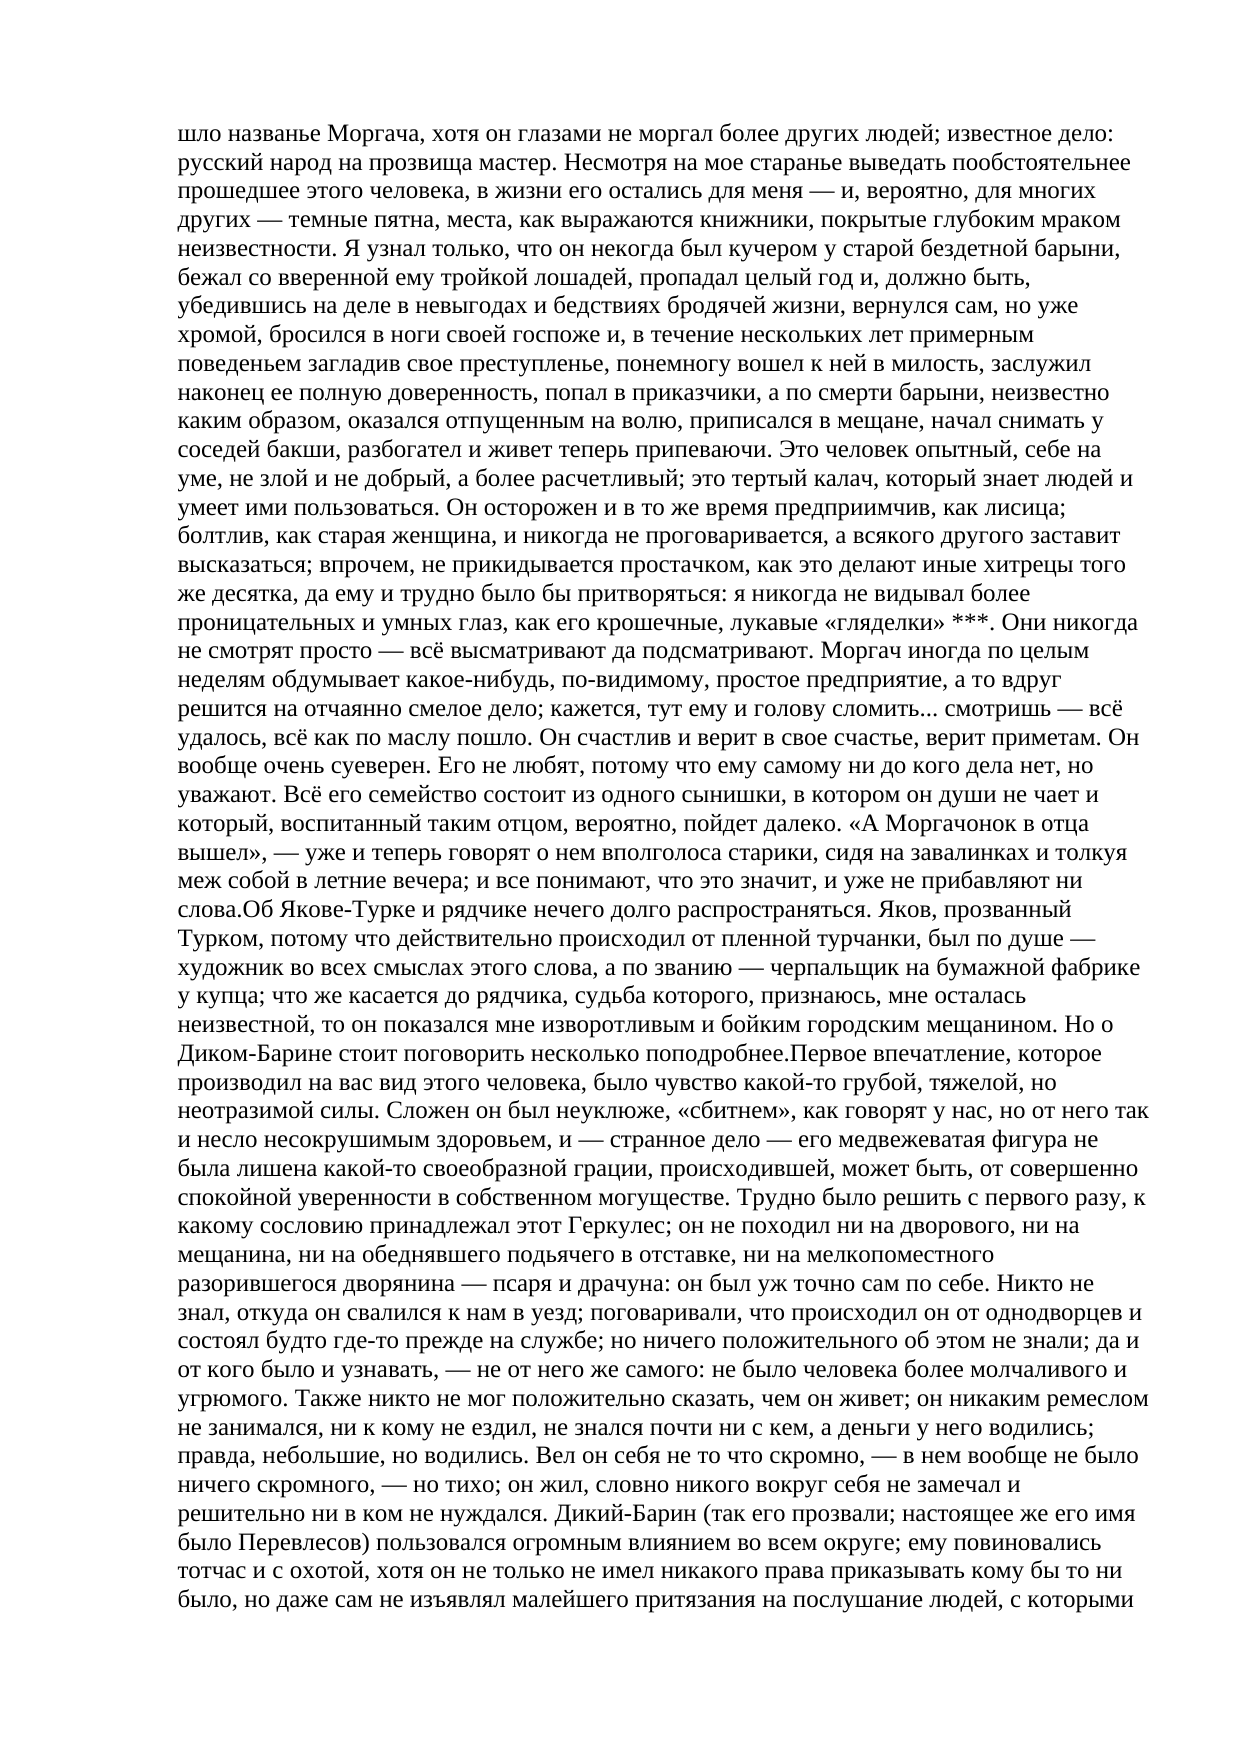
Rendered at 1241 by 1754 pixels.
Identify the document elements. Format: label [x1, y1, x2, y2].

text [177, 118, 1152, 1613]
